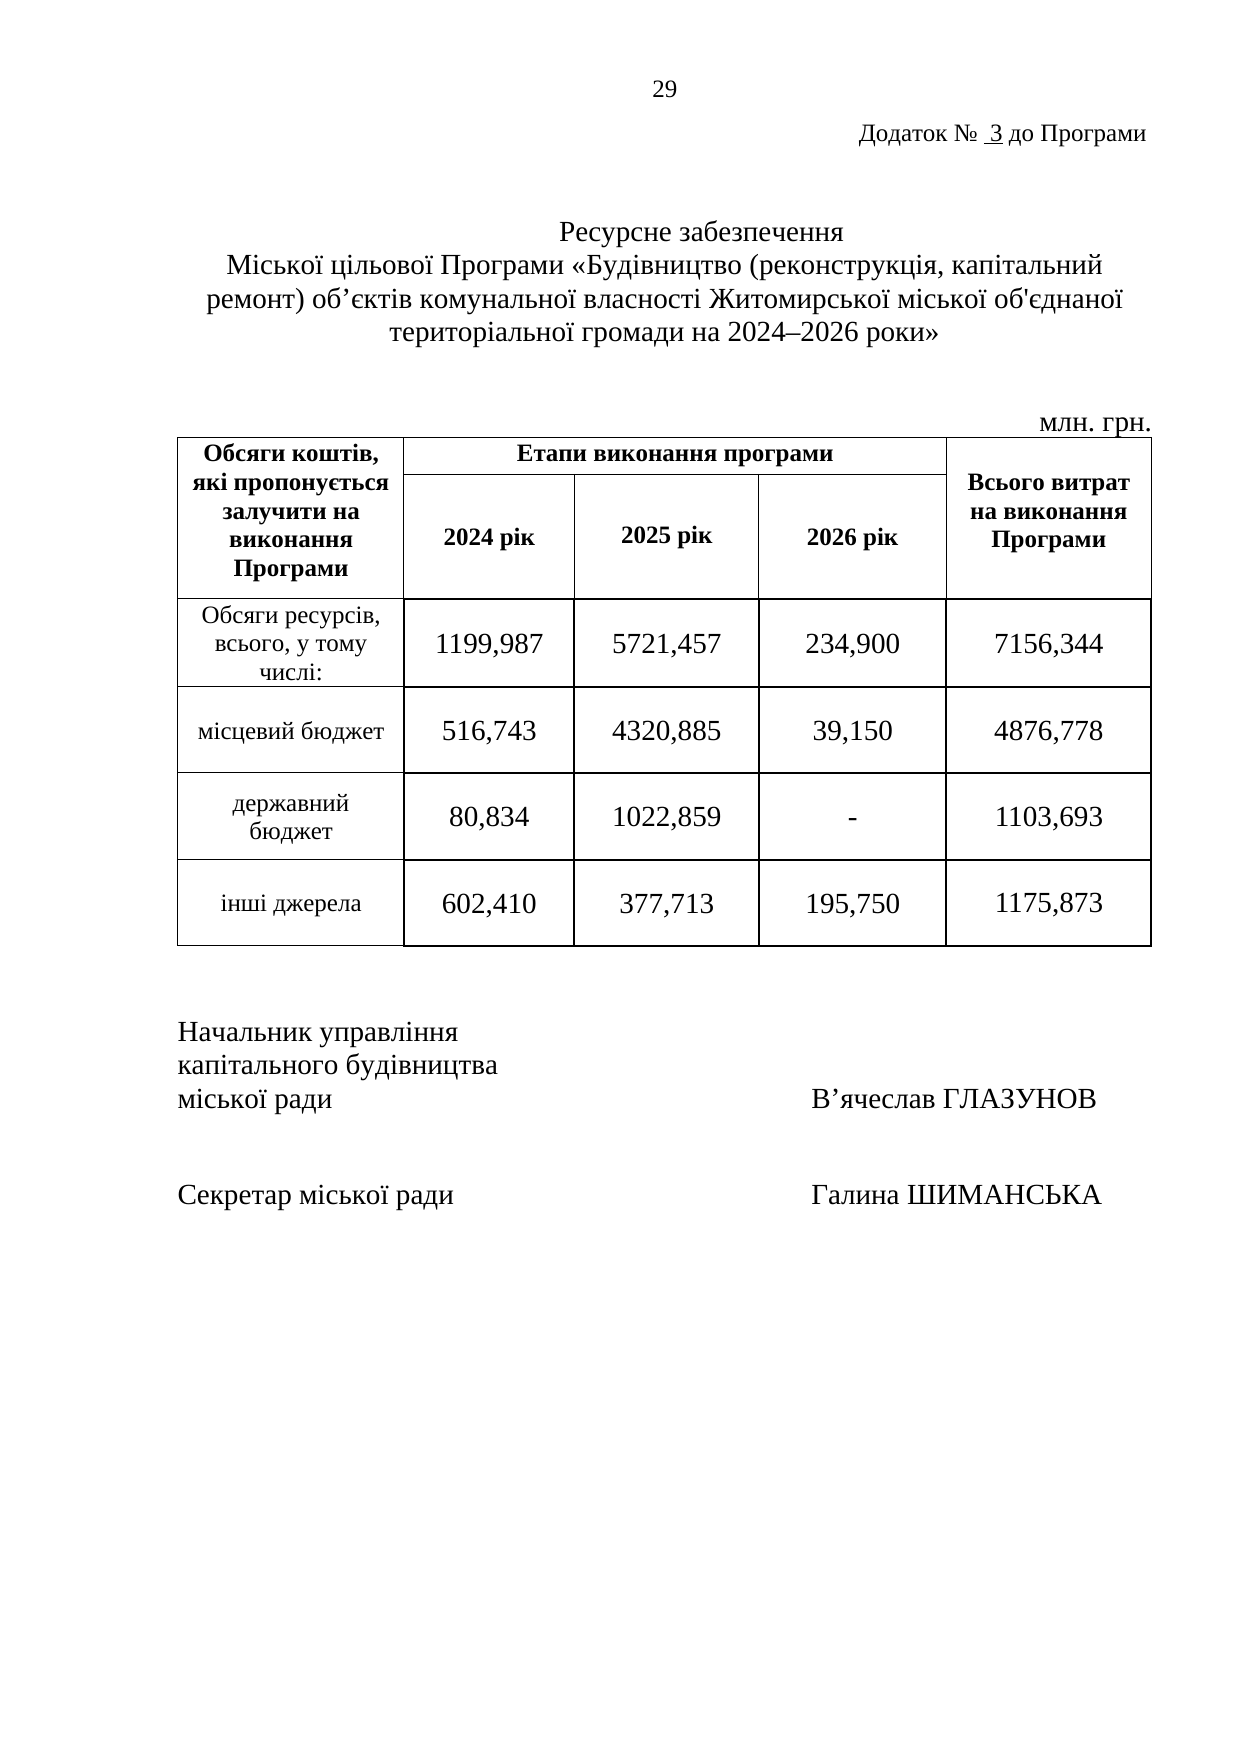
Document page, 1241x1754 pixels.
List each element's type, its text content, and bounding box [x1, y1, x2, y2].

table_cell 2025 рік [575, 475, 758, 598]
table_cell 195,750 [760, 861, 945, 945]
table_cell 2026 рік [759, 475, 946, 598]
table_cell 80,834 [405, 774, 573, 858]
text Міської цільової Програми «Будівництво (реконструкція, капітальний ремонт) об’єктів комунальної власності Житомирської міської об'єднаної територіальної громади на 2024–2026 роки» [177, 247, 1152, 348]
text Секретар міської ради Галина ШИМАНСЬКА [177, 1177, 1152, 1210]
text Ресурсне забезпечення [177, 214, 1152, 247]
table_header Обсяги коштів, які пропонується залучити на виконання Програми [178, 438, 403, 598]
table_cell державний бюджет [178, 773, 403, 858]
table_cell 39,150 [760, 688, 945, 772]
table_cell 4320,885 [575, 688, 758, 772]
table_cell - [760, 774, 945, 858]
table_cell 1022,859 [575, 774, 758, 858]
table_cell 377,713 [575, 861, 758, 945]
table_cell 5721,457 [575, 600, 758, 686]
table_cell 2024 рік [404, 475, 574, 598]
table_cell 602,410 [405, 861, 573, 945]
table_cell 7156,344 [947, 600, 1150, 686]
table_cell 234,900 [760, 600, 945, 686]
text Начальник управління [177, 1014, 1152, 1047]
table_cell місцевий бюджет [178, 687, 403, 772]
text Додаток № 3 до Програми [177, 118, 1152, 147]
table_cell Обсяги ресурсів, всього, у тому числі: [178, 599, 403, 686]
table_cell 4876,778 [947, 688, 1150, 772]
table_header Етапи виконання програми [404, 438, 946, 474]
table_cell інші джерела [178, 860, 403, 945]
table_cell 1175,873 [947, 861, 1150, 945]
table_header Всього витрат на виконання Програми [947, 438, 1151, 598]
text капітального будівництва [177, 1047, 1152, 1081]
text міської ради В’ячеслав ГЛАЗУНОВ [177, 1081, 1152, 1114]
table_cell 1199,987 [405, 600, 573, 686]
table_cell 516,743 [405, 688, 573, 772]
text млн. грн. [177, 404, 1152, 437]
table_cell 1103,693 [947, 774, 1150, 858]
